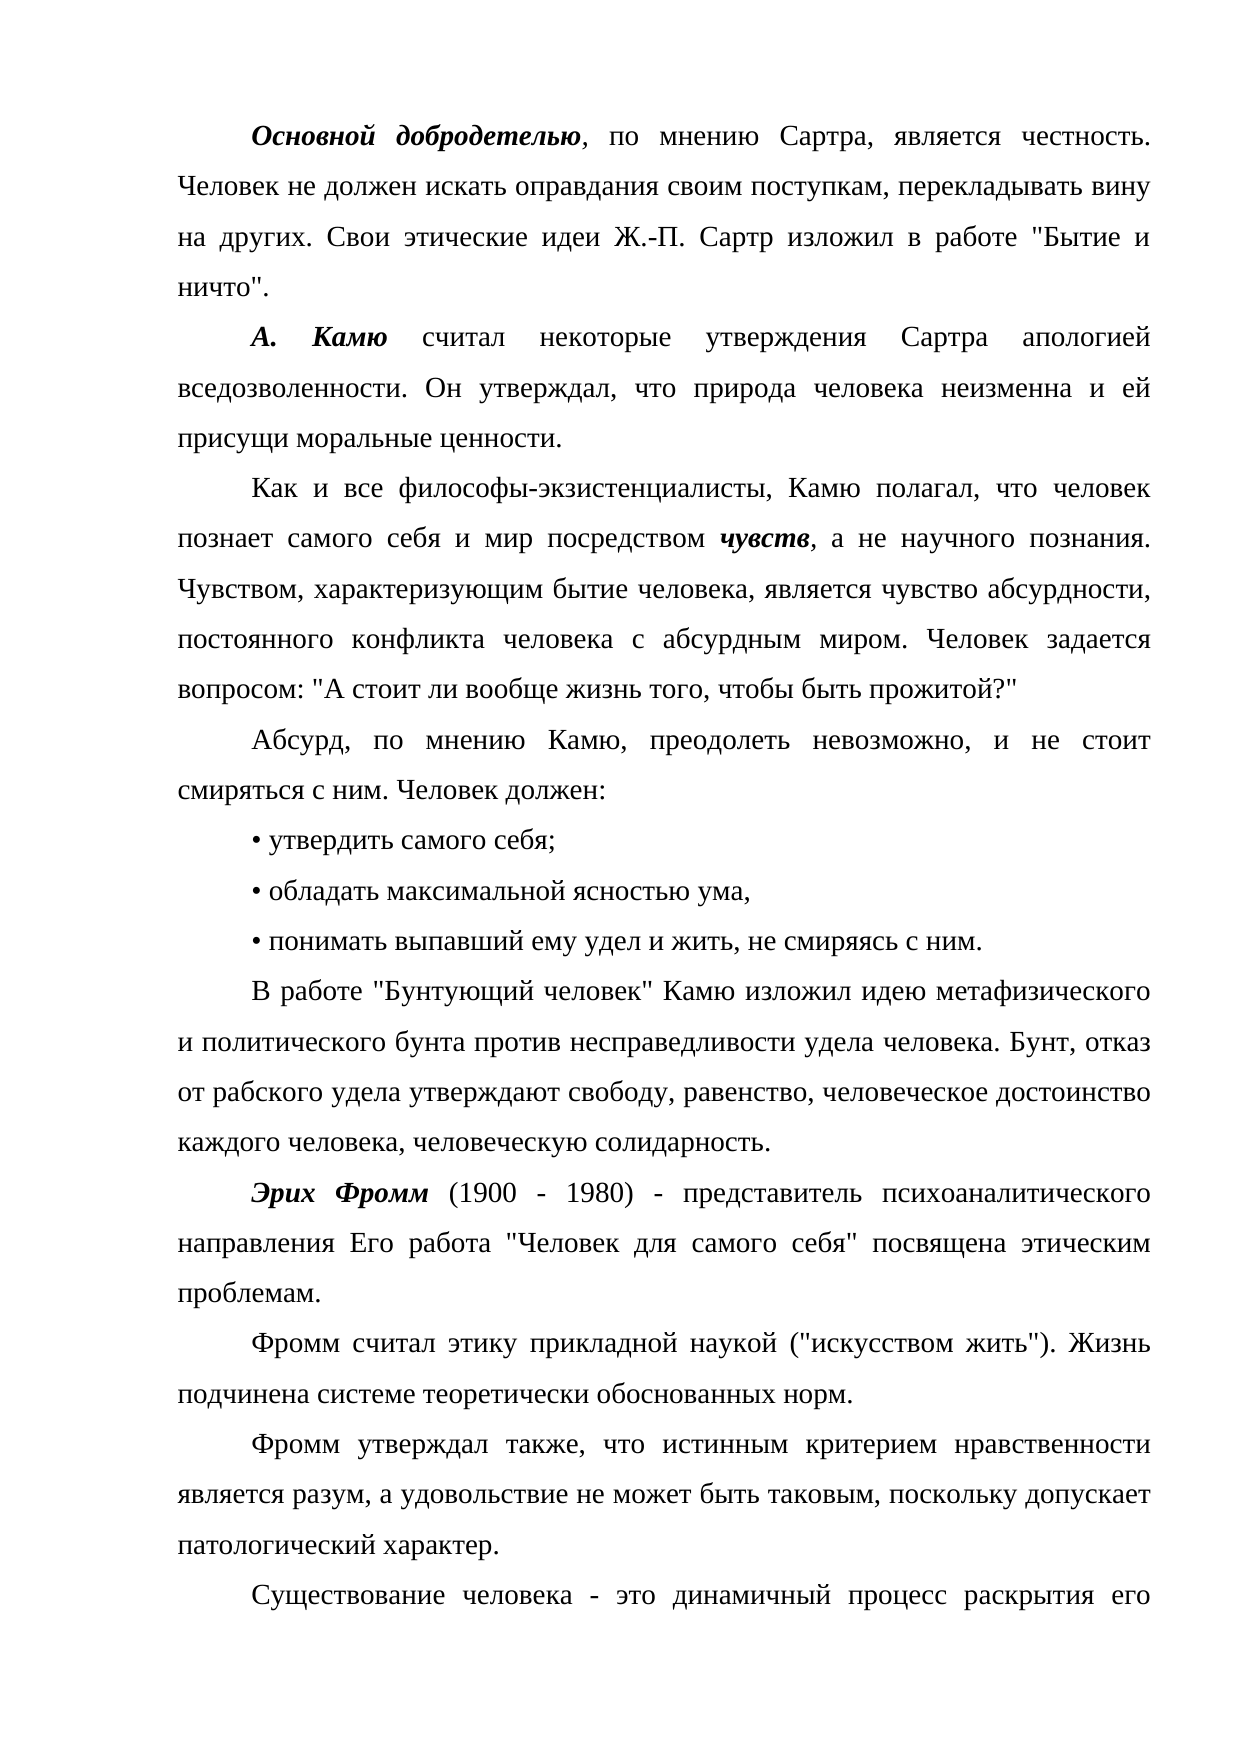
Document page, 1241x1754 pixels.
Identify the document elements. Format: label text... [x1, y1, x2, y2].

text В работе "Бунтующий человек" Камю изложил идею метафизического и политического бунта против несправедливости удела человека. Бунт, отказ от рабского удела утверждают свободу, равенство, человеческое достоинство каждого человека, человеческую солидарность. [177, 973, 1152, 1158]
text Абсурд, по мнению Камю, преодолеть невозможно, и не стоит смиряться с ним. Человек должен: [177, 722, 1152, 806]
text • обладать максимальной ясностью ума, [177, 873, 1152, 906]
text • утвердить самого себя; [177, 822, 1152, 856]
text Фромм считал этику прикладной наукой ("искусством жить"). Жизнь подчинена системе теоретически обоснованных норм. [177, 1326, 1152, 1409]
text Основной добродетелью, по мнению Сартра, является честность. Человек не должен искать оправдания своим поступкам, перекладывать вину на других. Свои этические идеи Ж.-П. Сартр изложил в работе "Бытие и ничто". [177, 118, 1152, 303]
text Эрих Фромм (1900 - 1980) - представитель психоаналитического направления Его работа "Человек для самого себя" посвящена этическим проблемам. [177, 1175, 1152, 1309]
text Фромм утверждал также, что истинным критерием нравственности является разум, а удовольствие не может быть таковым, поскольку допускает патологический характер. [177, 1426, 1152, 1560]
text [177, 1577, 1152, 1611]
text А. Камю считал некоторые утверждения Сартра апологией вседозволенности. Он утверждал, что природа человека неизменна и ей присущи моральные ценности. [177, 319, 1152, 453]
text • понимать выпавший ему удел и жить, не смиряясь с ним. [177, 923, 1152, 957]
text Как и все философы-экзистенциалисты, Камю полагал, что человек познает самого себя и мир посредством чувств, а не научного познания. Чувством, характеризующим бытие человека, является чувство абсурдности, постоянного конфликта человека с абсурдным миром. Человек задается вопросом: "А стоит ли вообще жизнь того, чтобы быть прожитой?" [177, 470, 1152, 705]
